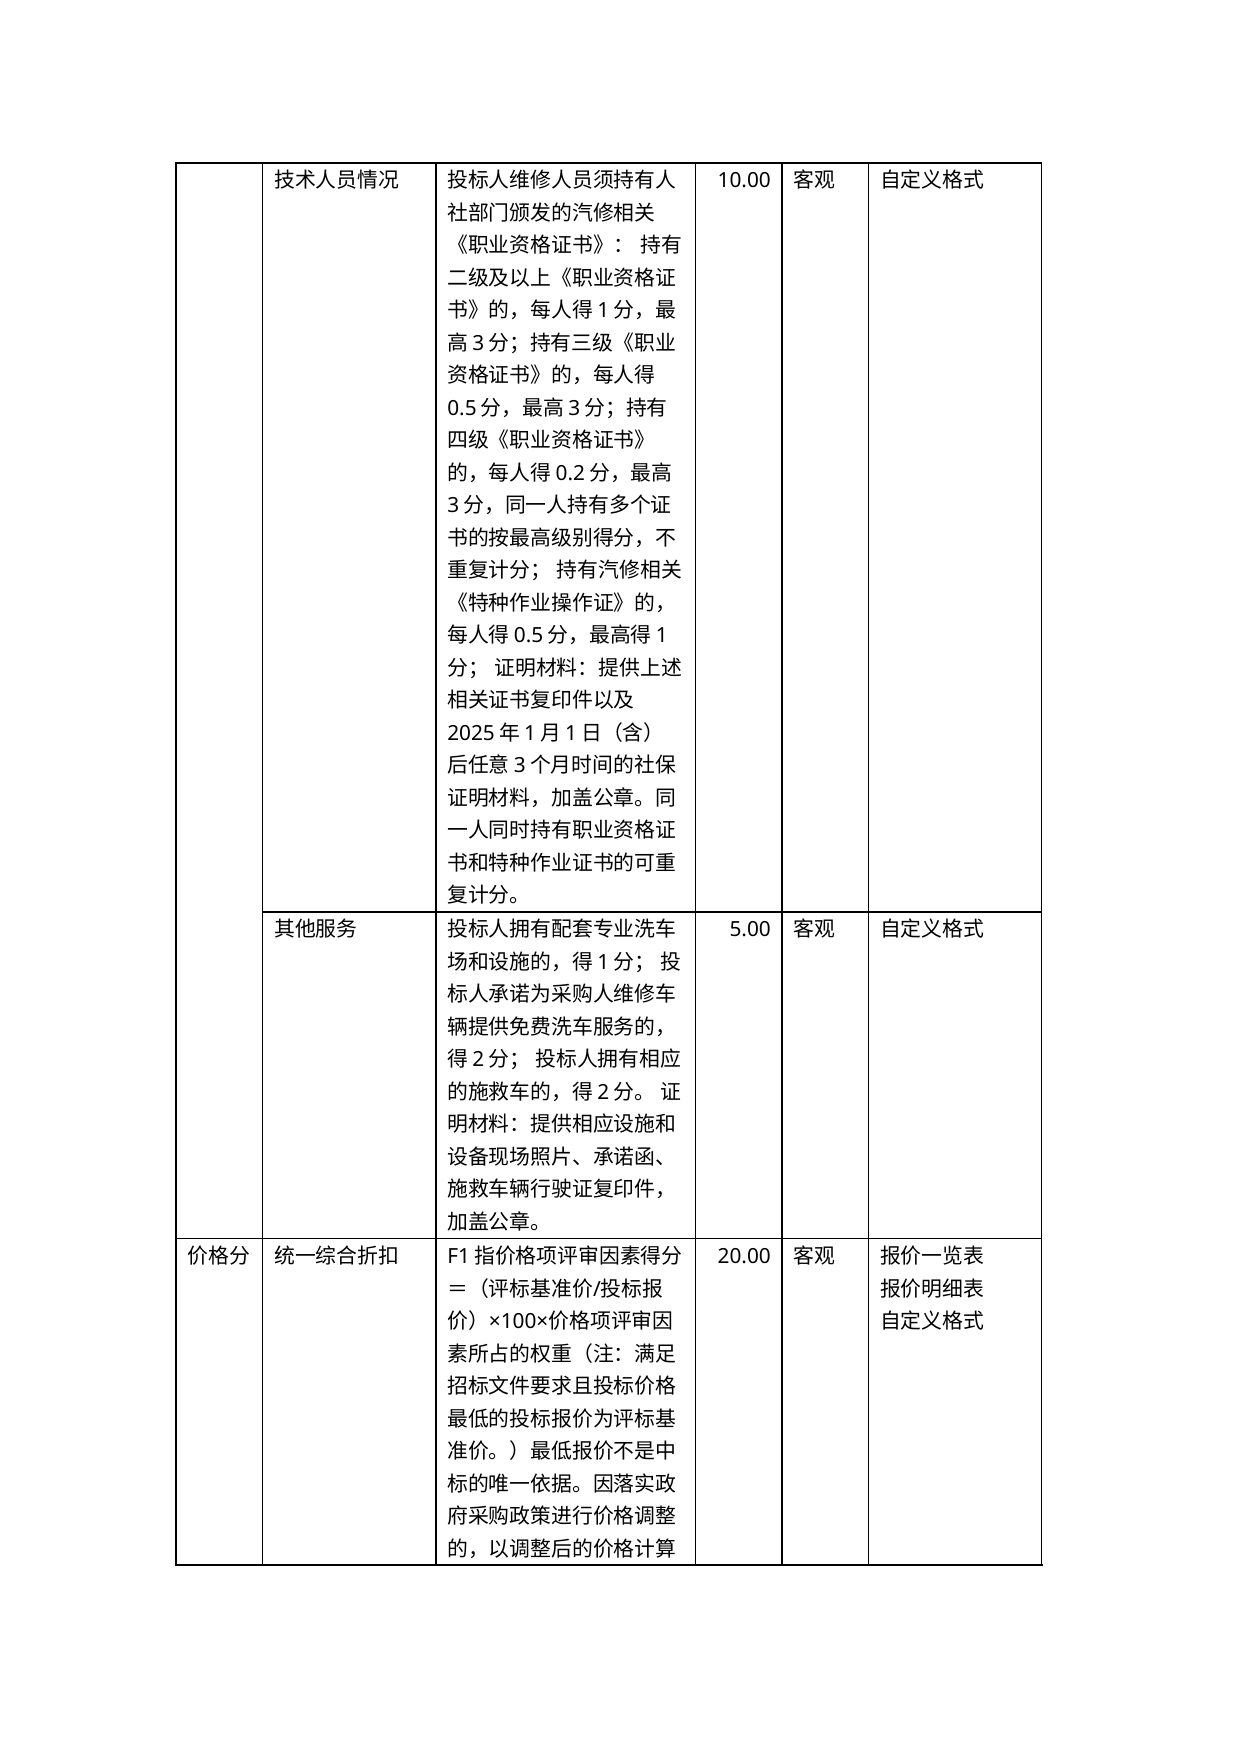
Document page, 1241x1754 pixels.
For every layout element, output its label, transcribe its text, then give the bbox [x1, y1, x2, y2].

table_cell 客观 [783, 1239, 868, 1564]
table_cell 其他服务 [263, 913, 435, 1238]
table_cell 客观 [783, 164, 868, 911]
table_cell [437, 1239, 695, 1564]
table_cell 统一综合折扣 [263, 1239, 435, 1564]
table_cell 投标人维修人员须持有人社部门颁发的汽修相关《职业资格证书》： 持有二级及以上《职业资格证书》的，每人得1分，最高3分；持有三级《职业资格证书》的，每人得0.5分，最高3分；持有四级《职业资格证书》的，每人得0.2分，最高3分，同一人持有多个证书的按最高级别得分，不重复计分； 持有汽修相关《特种作业操作证》的，每人得0.5分，最高得1分； 证明材料：提供上述相关证书复印件以及2025年1月1日（含）后任意3个月时间的社保证明材料，加盖公章。同一人同时持有职业资格证书和特种作业证书的可重复计分。 [437, 164, 695, 911]
table_cell 20.00 [696, 1239, 781, 1564]
table_cell 自定义格式 [869, 164, 1041, 911]
table_cell 客观 [783, 913, 868, 1238]
table_cell 5.00 [696, 913, 781, 1238]
table_cell 报价一览表 报价明细表 自定义格式 [869, 1239, 1041, 1564]
table_cell 技术人员情况 [263, 164, 435, 911]
table_cell 价格分 [177, 1239, 262, 1564]
table_cell 自定义格式 [869, 913, 1041, 1238]
table_cell 10.00 [696, 164, 781, 911]
table_cell 投标人拥有配套专业洗车场和设施的，得1分； 投标人承诺为采购人维修车辆提供免费洗车服务的，得2分； 投标人拥有相应的施救车的，得2分。 证明材料：提供相应设施和设备现场照片、承诺函、施救车辆行驶证复印件，加盖公章。 [437, 913, 695, 1238]
